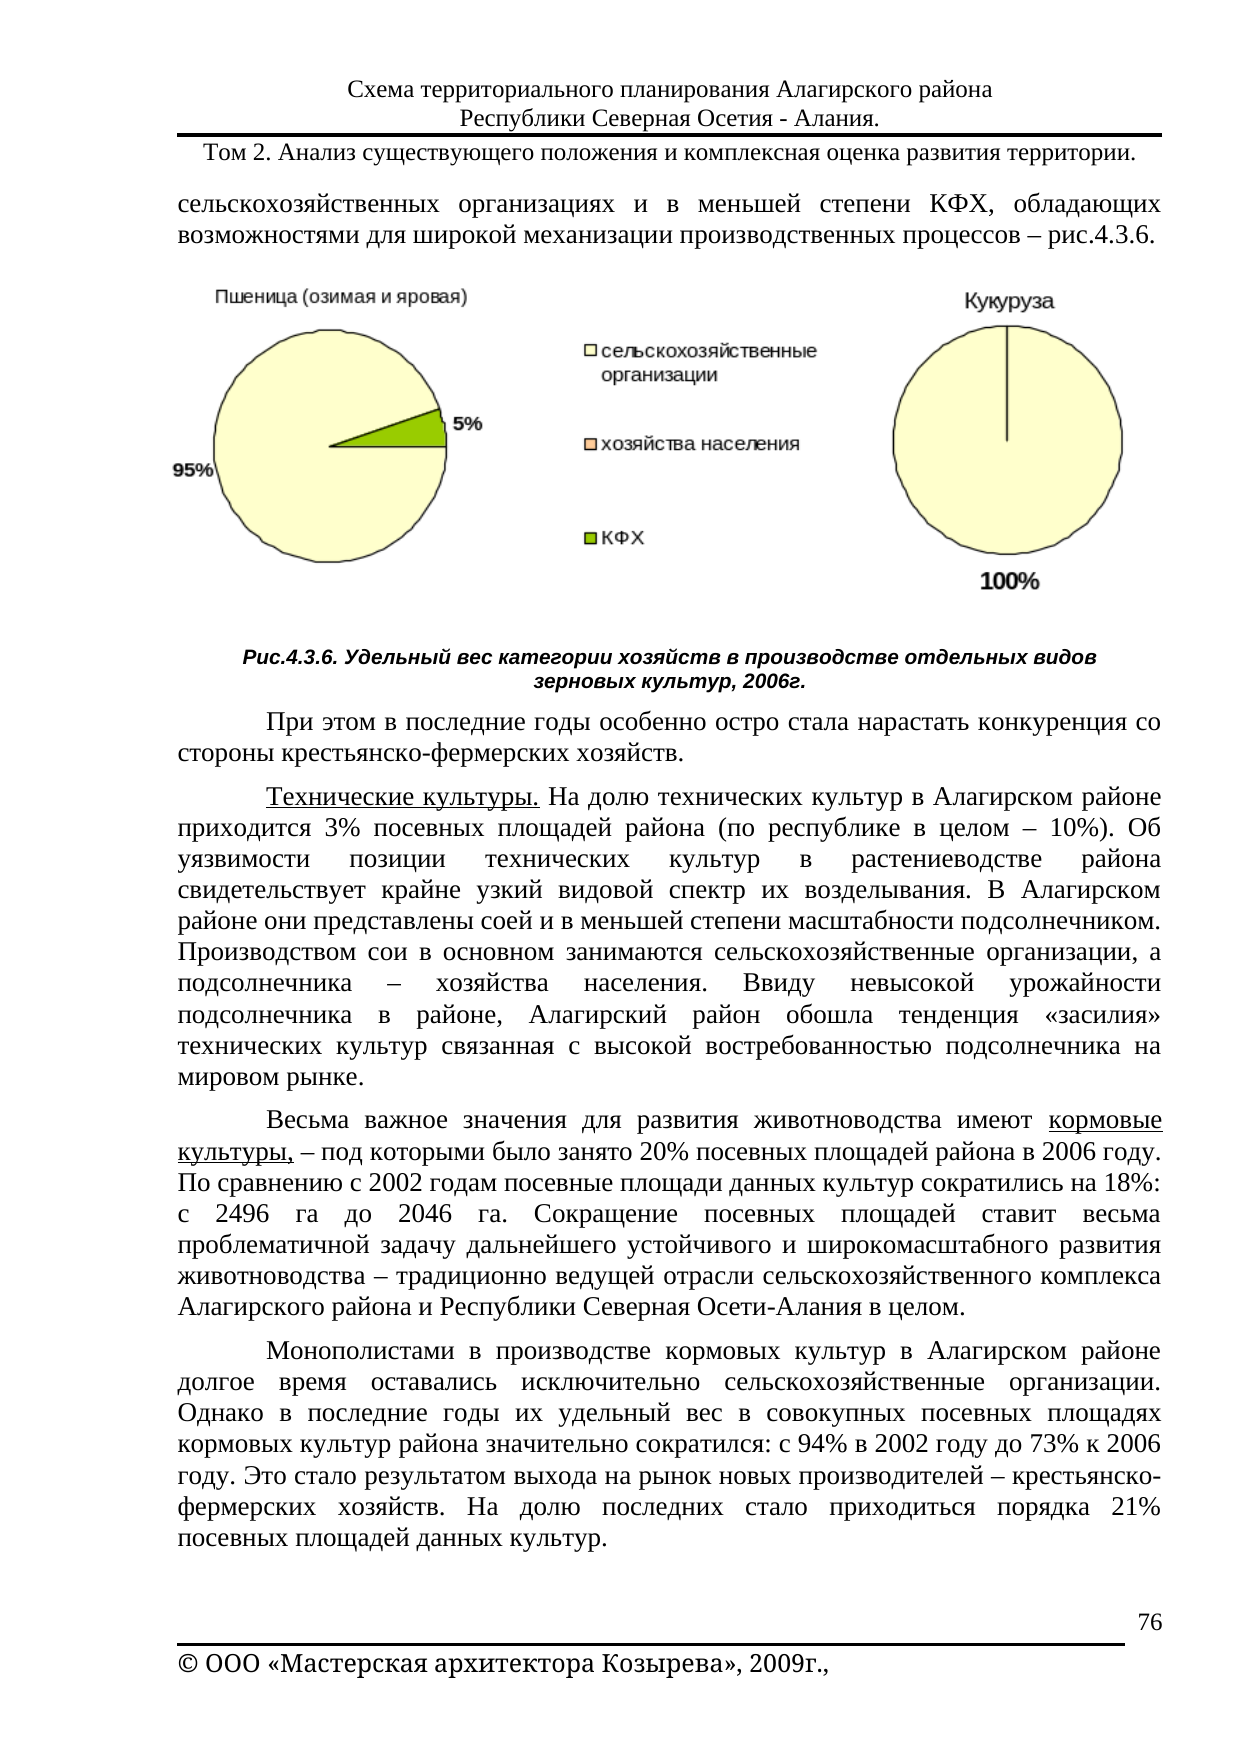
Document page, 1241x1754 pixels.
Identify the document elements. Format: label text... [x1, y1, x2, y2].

text Весьма важное значения для развития животноводства имеют кормовые культуры, – под которыми было занято 20% посевных площадей района в 2006 году. По сравнению с 2002 годам посевные площади данных культур сократились на 18%: с до . Сокращение посевных площадей ставит весьма проблематичной задачу дальнейшего устойчивого и широкомасштабного развития животноводства – традиционно ведущей отрасли сельскохозяйственного комплекса Алагирского района и Республики Северная Осети-Алания в целом. [177, 1104, 1162, 1322]
text Монополистами в производстве кормовых культур в Алагирском районе долгое время оставались исключительно сельскохозяйственные организации. Однако в последние годы их удельный вес в совокупных посевных площадях кормовых культур района значительно сократился: с 94% в 2002 году до 73% к 2006 году. Это стало результатом выхода на рынок новых производителей – крестьянско-фермерских хозяйств. На долю последних стало приходиться порядка 21% посевных площадей данных культур. [177, 1334, 1162, 1552]
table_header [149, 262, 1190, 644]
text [177, 187, 1162, 249]
text Технические культуры. На долю технических культур в Алагирском районе приходится 3% посевных площадей района (по республике в целом – 10%). Об уязвимости позиции технических культур в растениеводстве района свидетельствует крайне узкий видовой спектр их возделывания. В Алагирском районе они представлены соей и в меньшей степени масштабности подсолнечником. Производством сои в основном занимаются сельскохозяйственные организации, а подсолнечника – хозяйства населения. Ввиду невысокой урожайности подсолнечника в районе, Алагирский район обошла тенденция «засилия» технических культур связанная с высокой востребованностью подсолнечника на мировом рынке. [177, 780, 1162, 1091]
text При этом в последние годы особенно остро стала нарастать конкуренция со стороны крестьянско-фермерских хозяйств. [177, 705, 1162, 767]
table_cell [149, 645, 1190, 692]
